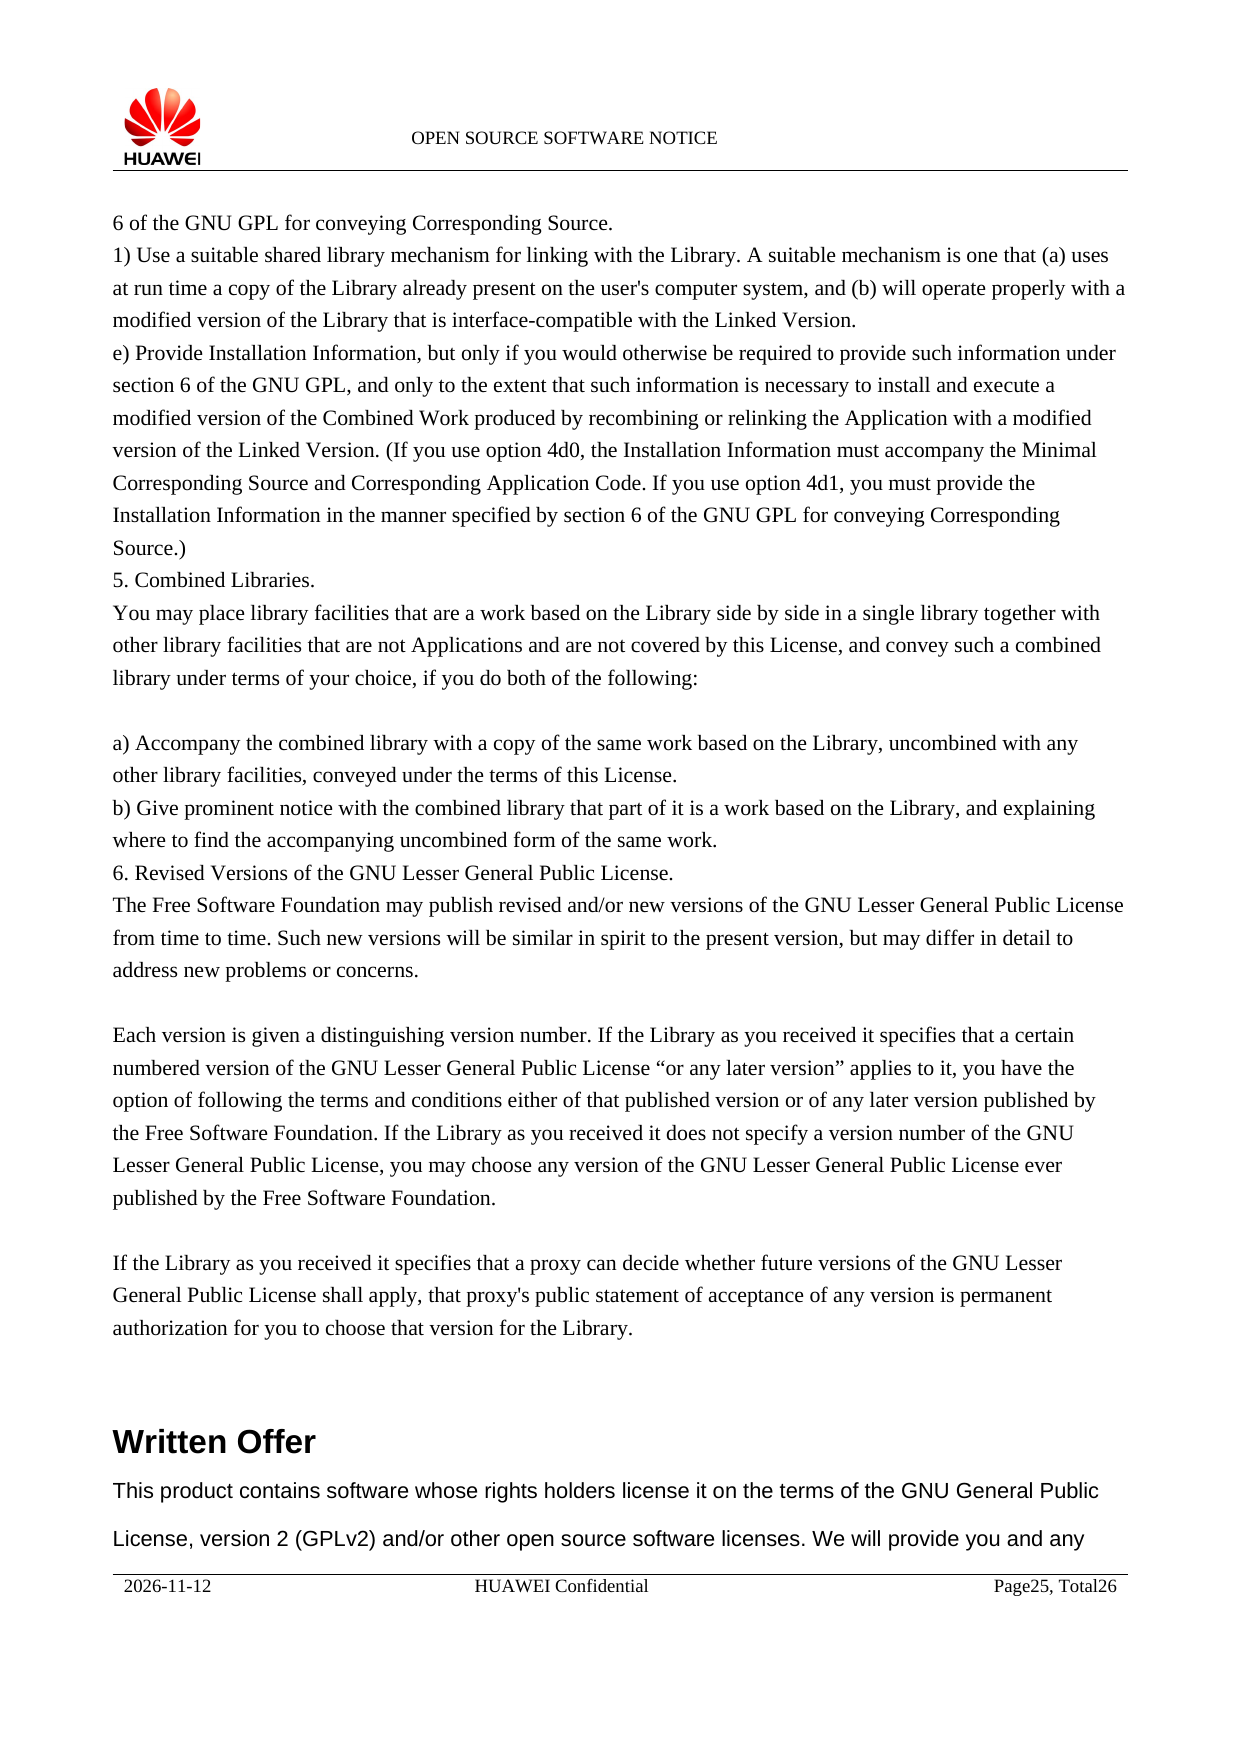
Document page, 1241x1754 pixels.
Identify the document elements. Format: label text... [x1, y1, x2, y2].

text Written Offer [112, 1409, 1128, 1474]
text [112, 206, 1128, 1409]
picture [124, 88, 201, 165]
